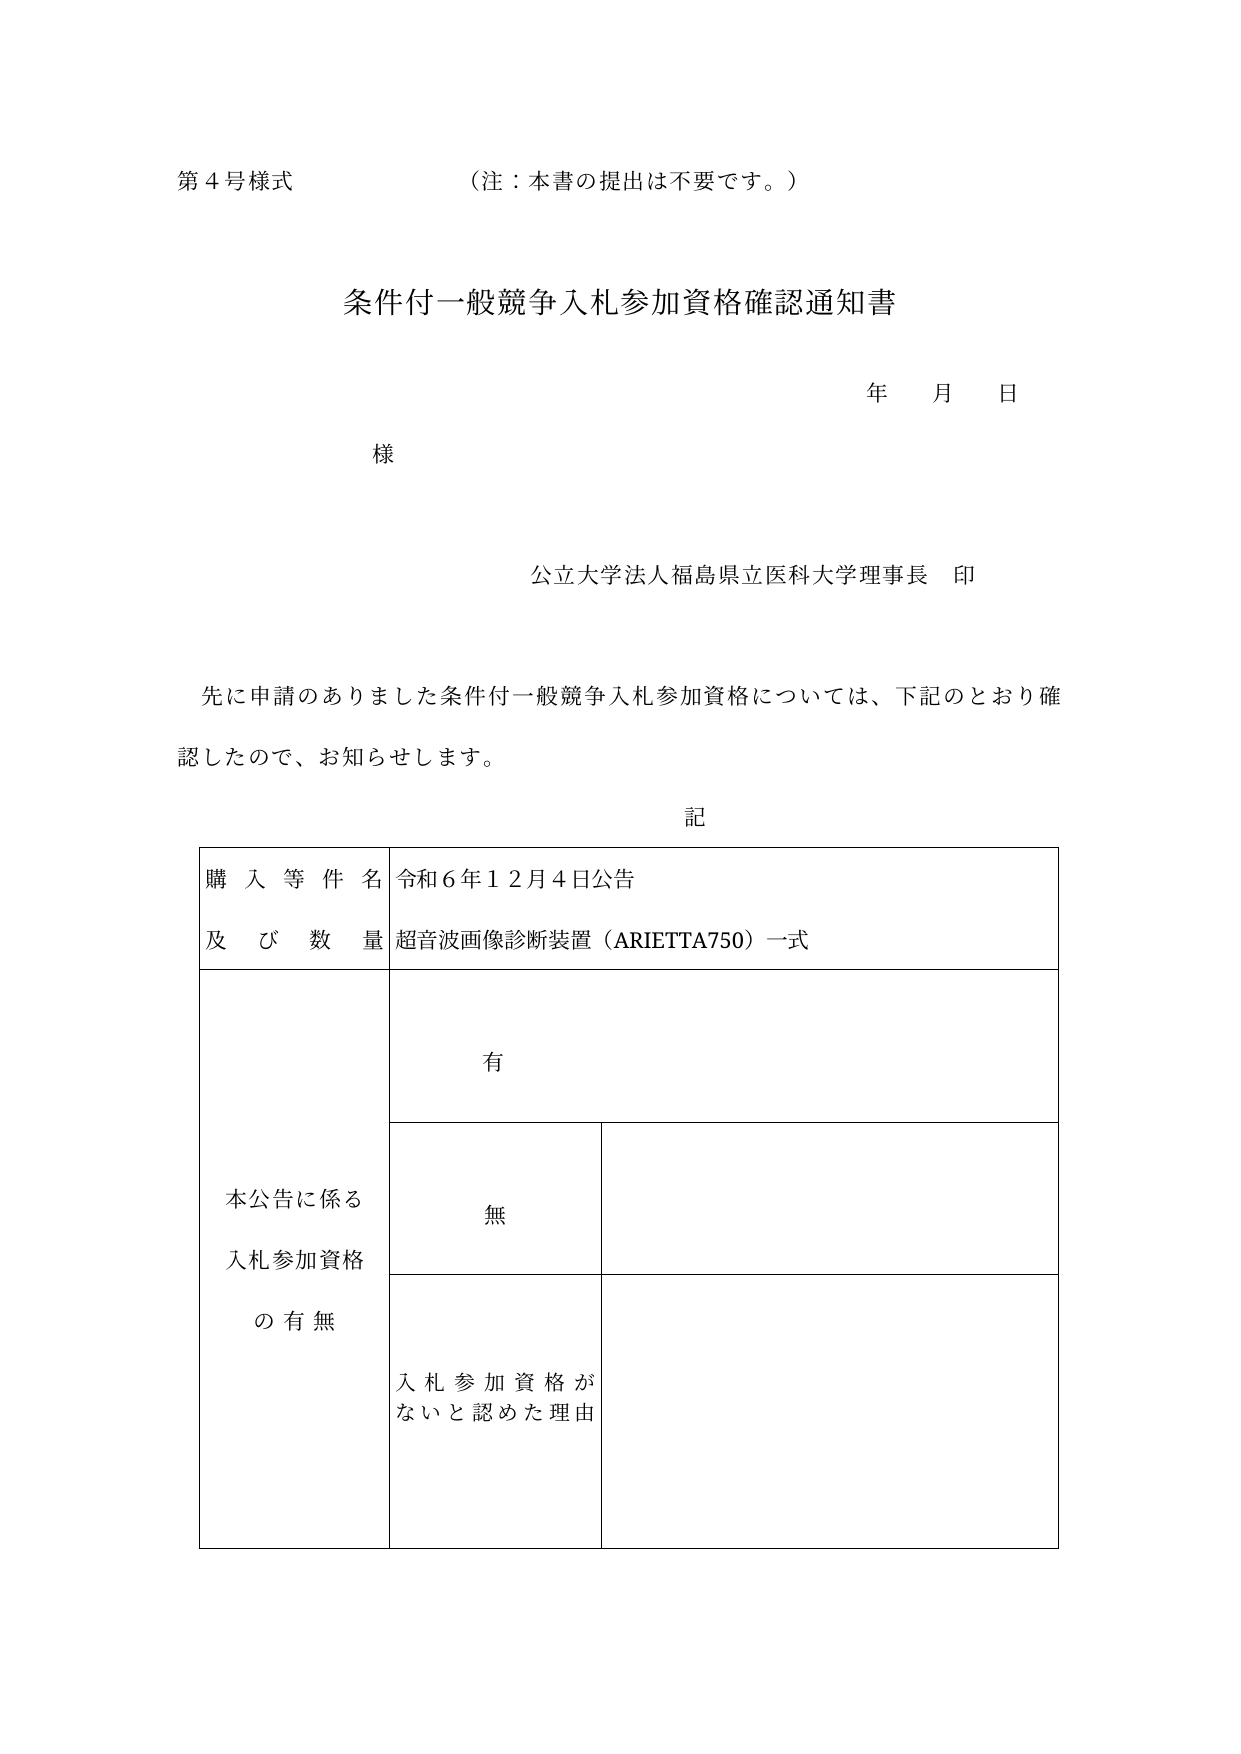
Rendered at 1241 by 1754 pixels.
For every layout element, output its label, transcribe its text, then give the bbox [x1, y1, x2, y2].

table_header 令和６年１２月４日公告 超音波画像診断装置（ARIETTA750）一式 [390, 848, 1058, 969]
text 年 月 日 [177, 362, 1019, 422]
table_cell [602, 1123, 1058, 1274]
table_cell 入札参加資格が ないと認めた理由 [390, 1275, 601, 1548]
table_cell 本公告に係る 入札参加資格 の 有 無 [200, 970, 389, 1548]
table_cell 無 [390, 1123, 601, 1274]
text 第４号様式 （注：本書の提出は不要です。） [177, 149, 1063, 210]
text 記 [177, 786, 1063, 847]
table_cell [602, 1275, 1058, 1548]
table_cell 有 [390, 970, 1058, 1122]
table_header 購入等件名 及び数量 [200, 848, 389, 969]
text 先に申請のありました条件付一般競争入札参加資格については、下記のとおり確認したので、お知らせします。 [177, 665, 1063, 786]
text 公立大学法人福島県立医科大学理事長 印 [177, 543, 1063, 604]
text 条件付一般競争入札参加資格確認通知書 [177, 271, 1063, 331]
text 様 [177, 422, 1063, 483]
